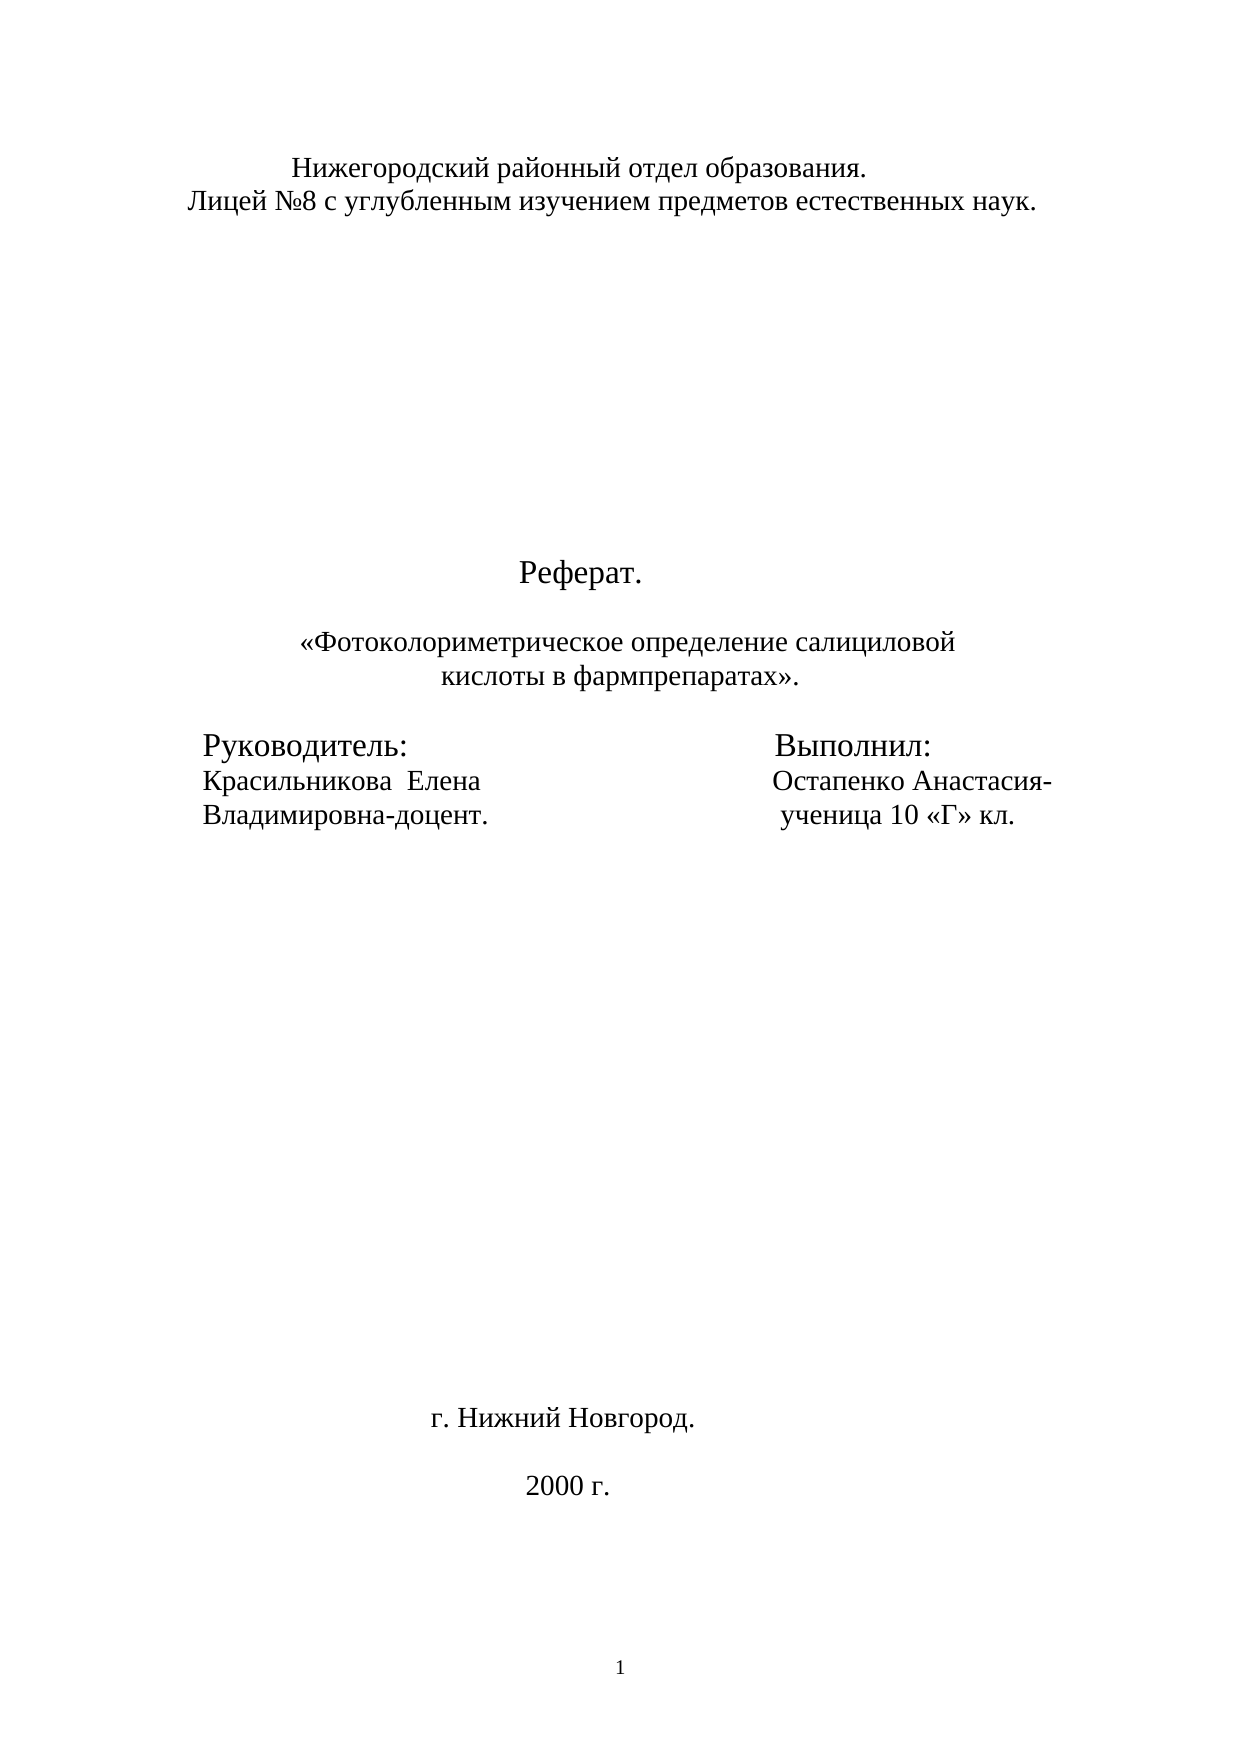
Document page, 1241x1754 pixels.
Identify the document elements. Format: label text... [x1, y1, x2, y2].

text Реферат. [187, 552, 1053, 591]
text Нижегородский районный отдел образования. [187, 150, 1053, 183]
text Красильникова Елена Остапенко Анастасия- [187, 763, 1053, 797]
text 2000 г. [187, 1468, 1053, 1501]
text Владимировна-доцент. ученица 10 «Г» кл. [187, 797, 1053, 830]
text Руководитель: Выполнил: [187, 725, 1053, 763]
text г. Нижний Новгород. [187, 1401, 1053, 1434]
text Лицей №8 с углубленным изучением предметов естественных наук. [187, 183, 1053, 217]
text «Фотоколориметрическое определение салициловой кислоты в фармпрепаратах». [187, 624, 1053, 691]
